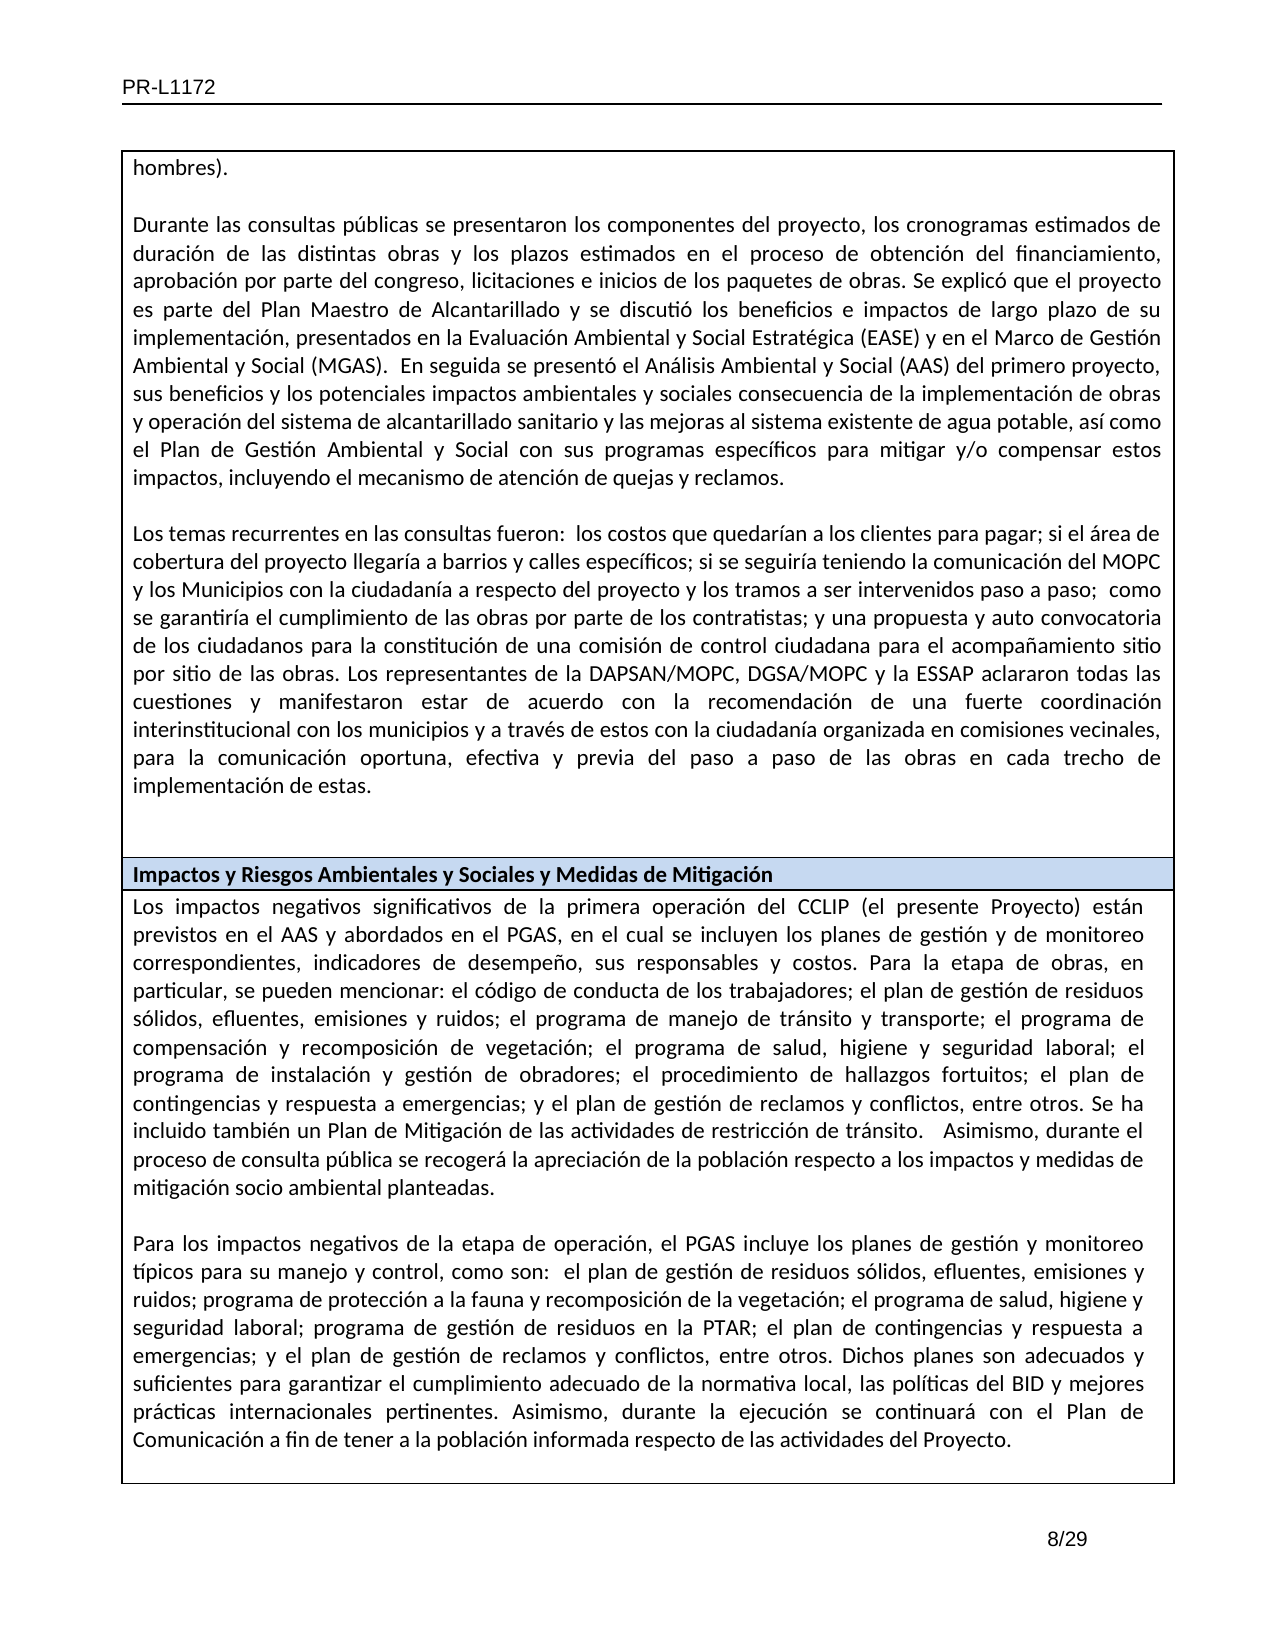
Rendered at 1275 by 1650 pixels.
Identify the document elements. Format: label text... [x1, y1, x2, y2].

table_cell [123, 891, 1173, 1482]
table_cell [123, 152, 1173, 857]
table_cell Impactos y Riesgos Ambientales y Sociales y Medidas de Mitigación [123, 858, 1173, 889]
